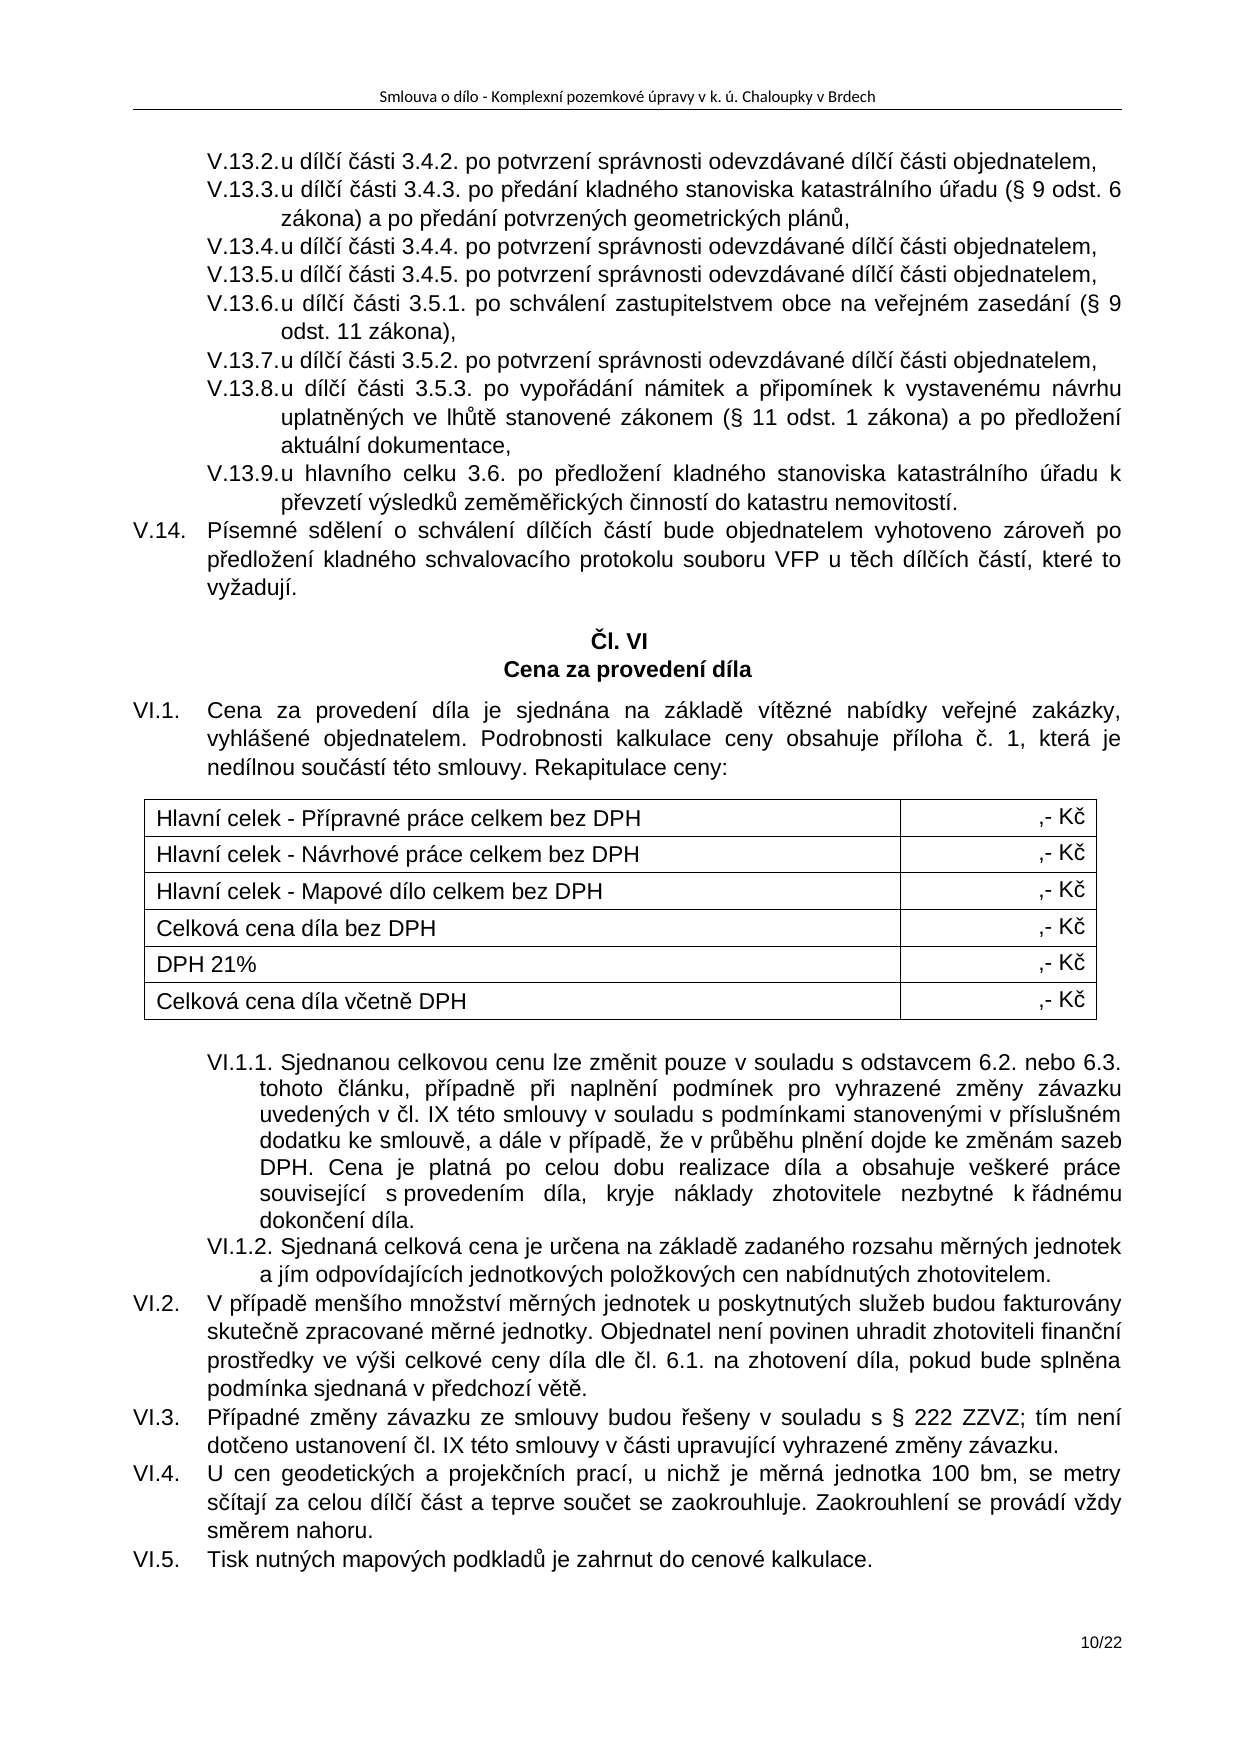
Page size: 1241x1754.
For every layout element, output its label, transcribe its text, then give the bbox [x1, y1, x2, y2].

list Cena za provedení díla je sjednána na základě vítězné nabídky veřejné zakázky, vyhlášené objednatelem. Podrobnosti kalkulace ceny obsahuje příloha č. 1, která je nedílnou součástí této smlouvy. Rekapitulace ceny: [133, 697, 1122, 780]
table_cell ,- Kč [901, 837, 1096, 872]
list Tisk nutných mapových podkladů je zahrnut do cenové kalkulace. [133, 1546, 1122, 1572]
list Písemné sdělení o schválení dílčích částí bude objednatelem vyhotoveno zároveň po předložení kladného schvalovacího protokolu souboru VFP u těch dílčích částí, které to vyžadují. [133, 517, 1122, 601]
text u dílčí části 3.4.5. po potvrzení správnosti odevzdávané dílčí části objednatelem, [207, 261, 1122, 288]
table_cell DPH 21% [145, 947, 900, 982]
text u dílčí části 3.5.3. po vypořádání námitek a připomínek k vystavenému návrhu uplatněných ve lhůtě stanovené zákonem (§ 11 odst. 1 zákona) a po předložení aktuální dokumentace, [207, 375, 1122, 458]
list Případné změny závazku ze smlouvy budou řešeny v souladu s § 222 ZZVZ; tím není dotčeno ustanovení čl. IX této smlouvy v části upravující vyhrazené změny závazku. [133, 1403, 1122, 1458]
text u dílčí části 3.4.4. po potvrzení správnosti odevzdávané dílčí části objednatelem, [207, 233, 1122, 259]
text Sjednaná celková cena je určena na základě zadaného rozsahu měrných jednotek a jím odpovídajících jednotkových položkových cen nabídnutých zhotovitelem. [207, 1233, 1122, 1288]
table_cell Hlavní celek - Návrhové práce celkem bez DPH [145, 837, 900, 872]
list U cen geodetických a projekčních prací, u nichž je měrná jednotka 100 bm, se metry sčítají za celou dílčí část a teprve součet se zaokrouhluje. Zaokrouhlení se provádí vždy směrem nahoru. [133, 1460, 1122, 1544]
table_cell Celková cena díla včetně DPH [145, 983, 900, 1019]
table_cell ,- Kč [901, 910, 1096, 946]
text u dílčí části 3.5.2. po potvrzení správnosti odevzdávané dílčí části objednatelem, [207, 347, 1122, 373]
table_header ,- Kč [901, 800, 1096, 836]
list Sjednanou celkovou cenu lze změnit pouze v souladu s odstavcem 6.2. nebo 6.3. tohoto článku, případně při naplnění podmínek pro vyhrazené změny závazku uvedených v čl. IX této smlouvy v souladu s podmínkami stanovenými v příslušném dodatku ke smlouvě, a dále v případě, že v průběhu plnění dojde ke změnám sazeb DPH. Cena je platná po celou dobu realizace díla a obsahuje veškeré práce související s provedením díla, kryje náklady zhotovitele nezbytné k řádnému dokončení díla. [207, 1048, 1122, 1233]
table_cell Celková cena díla bez DPH [145, 910, 900, 946]
text Cena za provedení díla [133, 628, 1122, 682]
table_cell ,- Kč [901, 947, 1096, 982]
table_cell Hlavní celek - Mapové dílo celkem bez DPH [145, 873, 900, 909]
text u dílčí části 3.4.2. po potvrzení správnosti odevzdávané dílčí části objednatelem, [207, 148, 1122, 174]
text u hlavního celku 3.6. po předložení kladného stanoviska katastrálního úřadu k převzetí výsledků zeměměřických činností do katastru nemovitostí. [207, 460, 1122, 515]
text u dílčí části 3.5.1. po schválení zastupitelstvem obce na veřejném zasedání (§ 9 odst. 11 zákona), [207, 290, 1122, 344]
list V případě menšího množství měrných jednotek u poskytnutých služeb budou fakturovány skutečně zpracované měrné jednotky. Objednatel není povinen uhradit zhotoviteli finanční prostředky ve výši celkové ceny díla dle čl. 6.1. na zhotovení díla, pokud bude splněna podmínka sjednaná v předchozí větě. [133, 1290, 1122, 1401]
table_header Hlavní celek - Přípravné práce celkem bez DPH [145, 800, 900, 836]
table_cell ,- Kč [901, 983, 1096, 1019]
table_cell ,- Kč [901, 873, 1096, 909]
text u dílčí části 3.4.3. po předání kladného stanoviska katastrálního úřadu (§ 9 odst. 6 zákona) a po předání potvrzených geometrických plánů, [207, 176, 1122, 231]
